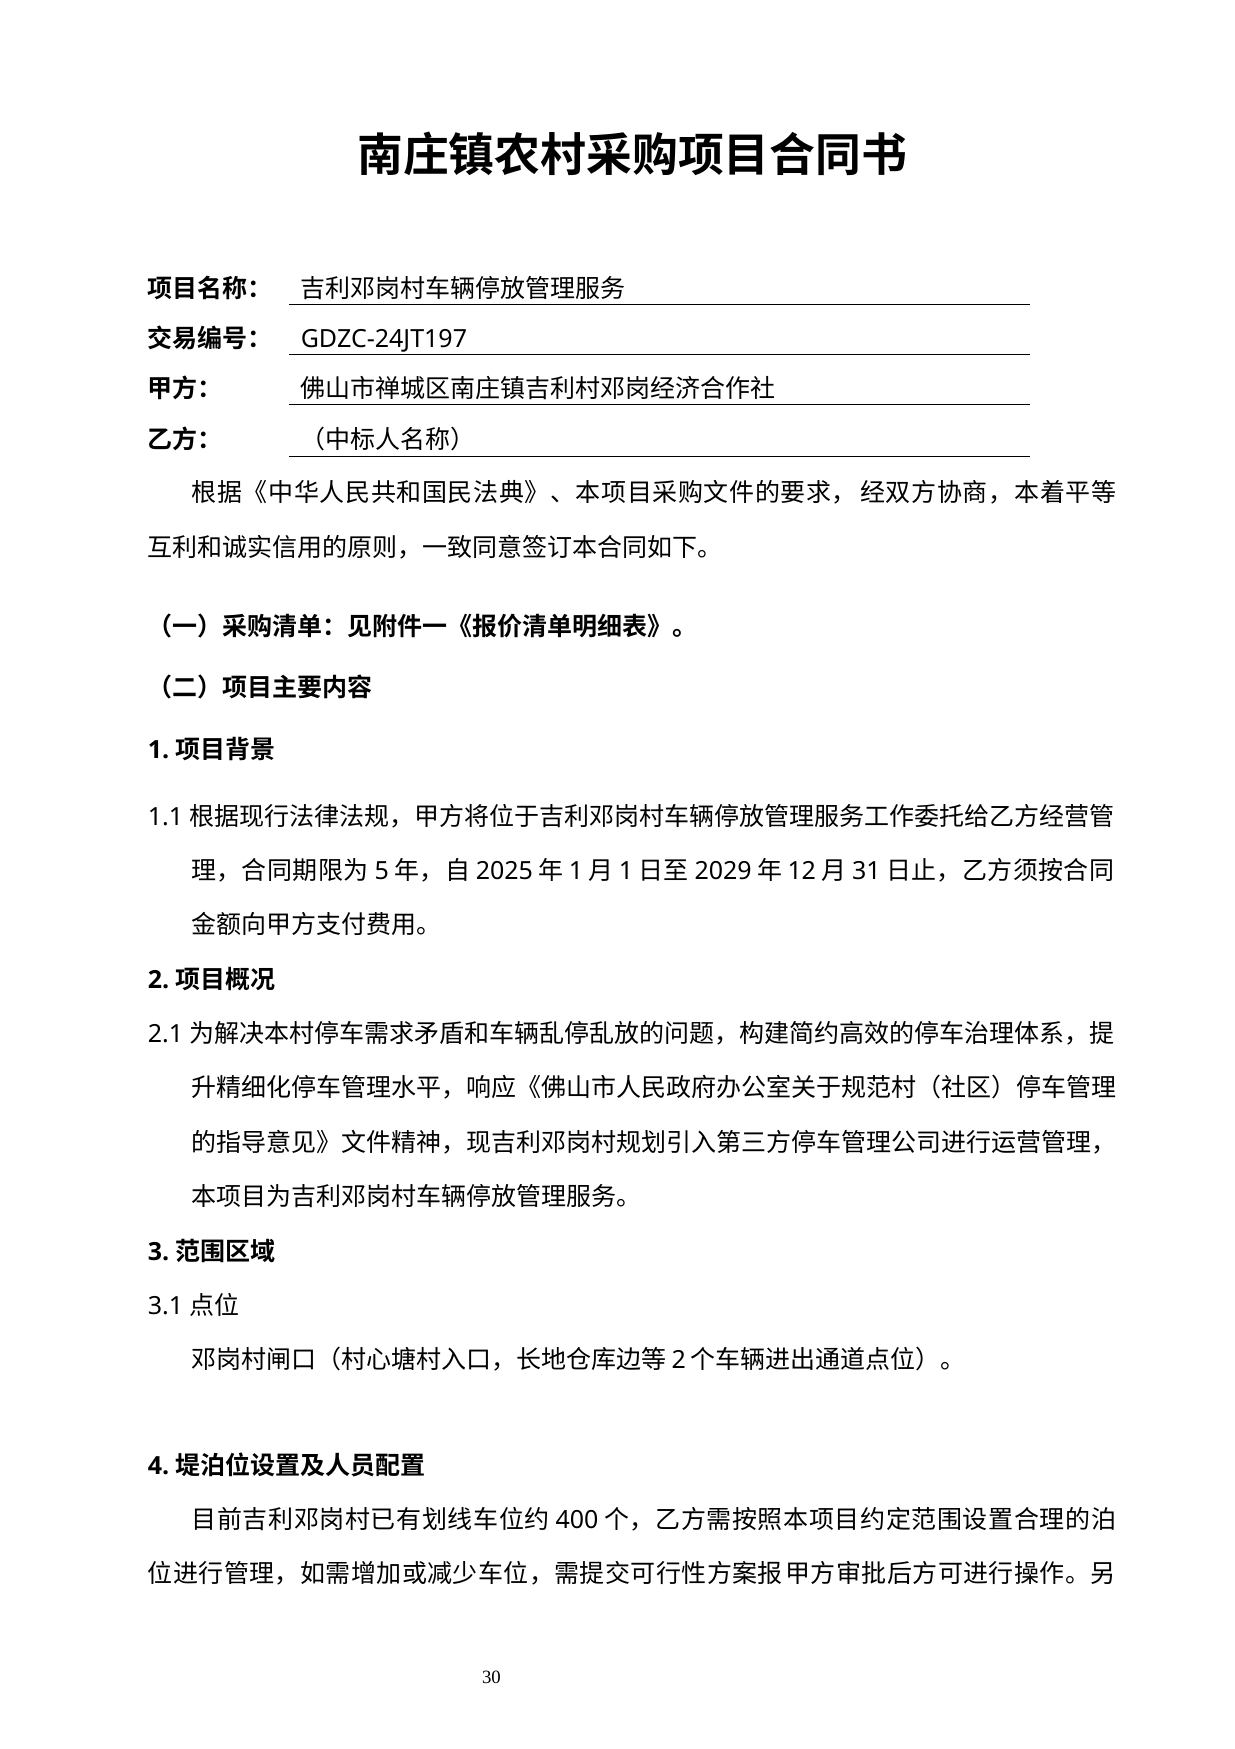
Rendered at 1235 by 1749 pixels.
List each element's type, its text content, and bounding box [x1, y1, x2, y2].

table_cell 佛山市禅城区南庄镇吉利村邓岗经济合作社 [289, 355, 1030, 404]
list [148, 1499, 1116, 1590]
table_cell 甲方： [136, 354, 289, 404]
table_cell GDZC-24JT197 [289, 305, 1030, 354]
list 项目主要内容 [148, 668, 1116, 704]
table_header 项目名称： [136, 255, 289, 304]
list 项目概况 [148, 959, 1116, 995]
table_cell 交易编号： [136, 304, 289, 354]
list 项目背景 [148, 729, 1116, 765]
text 南庄镇农村采购项目合同书 [148, 118, 1116, 184]
table_header 吉利邓岗村车辆停放管理服务 [289, 255, 1030, 304]
table_cell （中标人名称） [289, 405, 1030, 456]
list 范围区域 [148, 1231, 1116, 1267]
list 采购清单：见附件一《报价清单明细表》。 [148, 607, 1116, 643]
list 邓岗村闸口（村心塘村入口，长地仓库边等2个车辆进出通道点位）。 [148, 1340, 1116, 1376]
text 根据《中华人民共和国民法典》、本项目采购文件的要求，经双方协商，本着平等互利和诚实信用的原则，一致同意签订本合同如下。 [148, 473, 1116, 563]
list 为解决本村停车需求矛盾和车辆乱停乱放的问题，构建简约高效的停车治理体系，提升精细化停车管理水平，响应《佛山市人民政府办公室关于规范村（社区）停车管理的指导意见》文件精神，现吉利邓岗村规划引入第三方停车管理公司进行运营管理，本项目为吉利邓岗村车辆停放管理服务。 [148, 1013, 1116, 1213]
list 堤泊位设置及人员配置 [148, 1445, 1116, 1481]
table_cell 乙方： [136, 404, 289, 456]
list 点位 [148, 1285, 1116, 1322]
list 根据现行法律法规，甲方将位于吉利邓岗村车辆停放管理服务工作委托给乙方经营管理，合同期限为5年，自2025年1月1日至2029年12月31日止，乙方须按合同金额向甲方支付费用。 [148, 796, 1116, 941]
